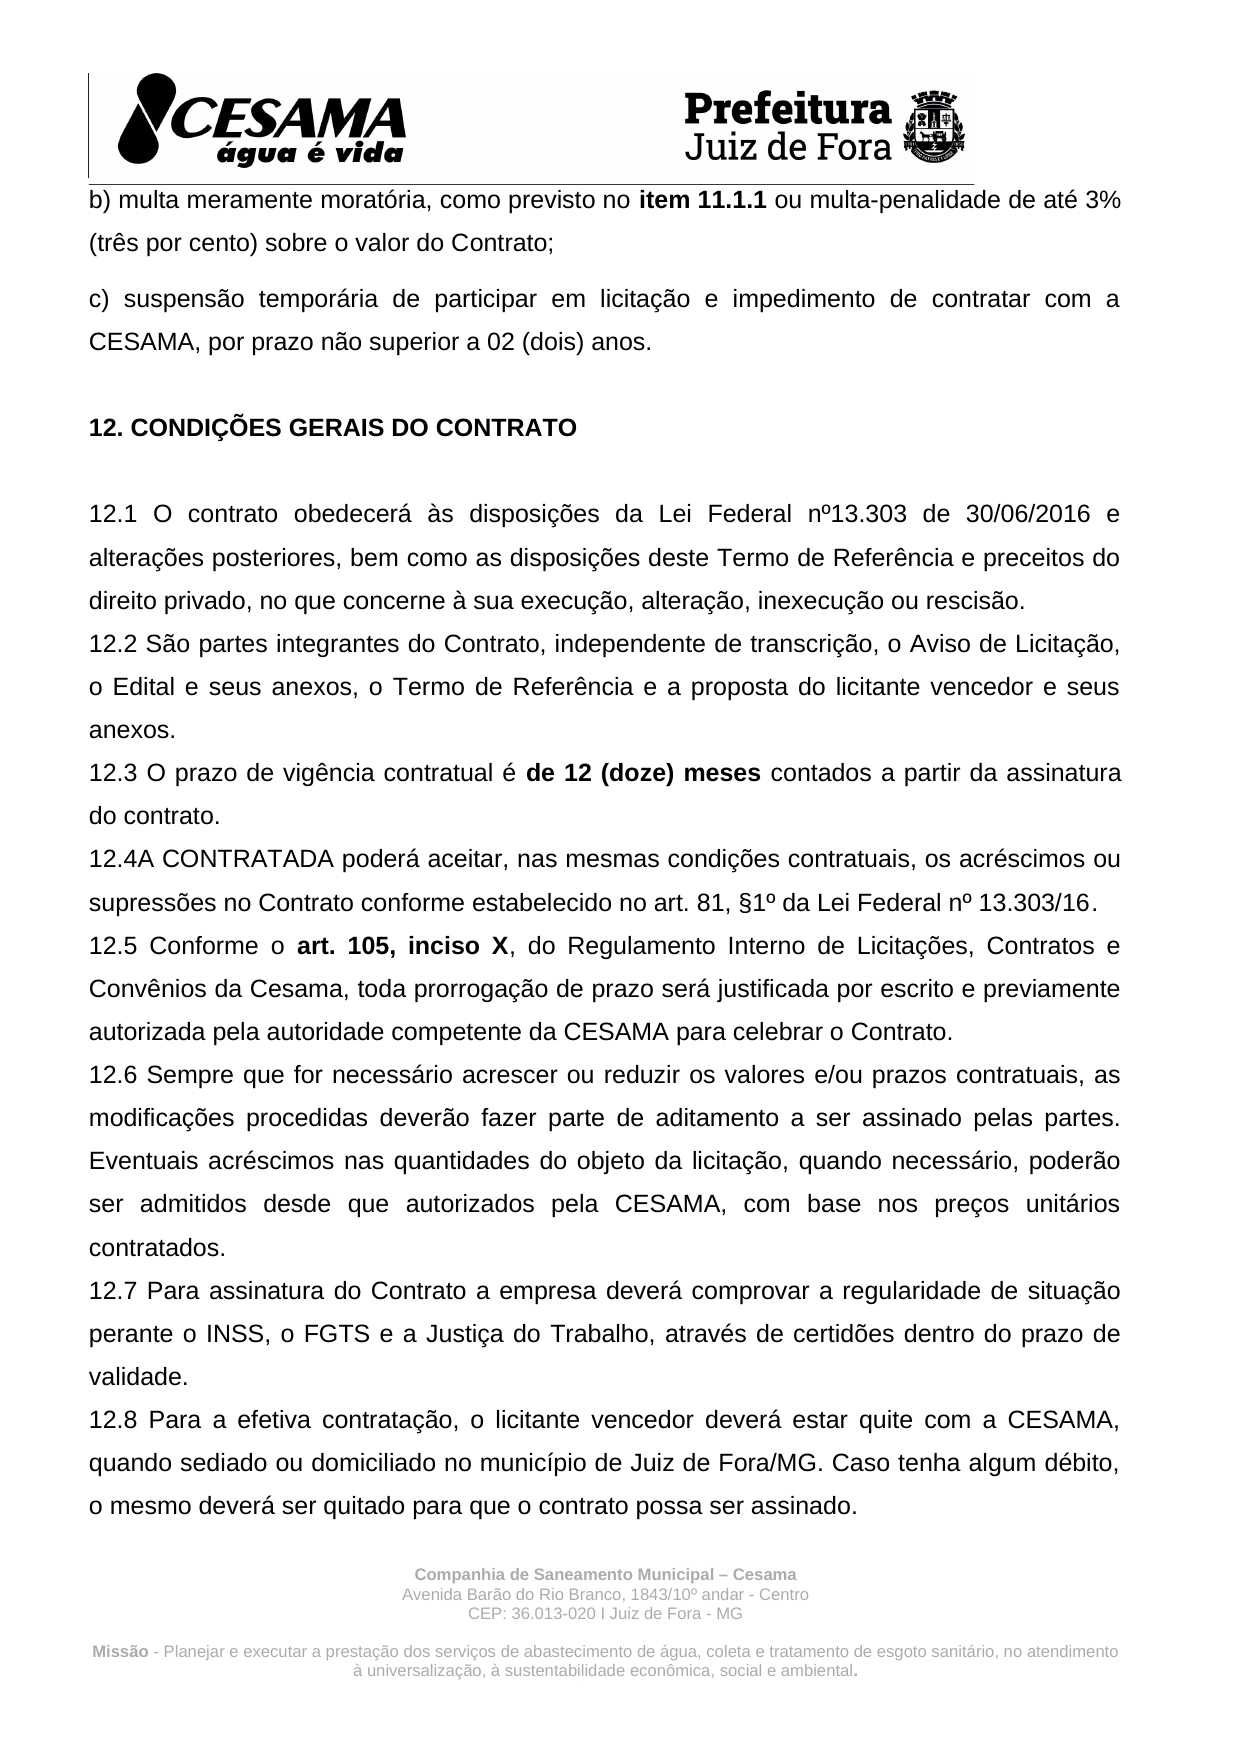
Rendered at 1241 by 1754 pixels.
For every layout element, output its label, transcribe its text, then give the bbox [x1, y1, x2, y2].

text 12. CONDIÇÕES GERAIS DO CONTRATO [89, 413, 1122, 442]
text 12.8 Para a efetiva contratação, o licitante vencedor deverá estar quite com a CESAMA, quando sediado ou domiciliado no município de Juiz de Fora/MG. Caso tenha algum débito, o mesmo deverá ser quitado para que o contrato possa ser assinado. [89, 1405, 1122, 1520]
text 12.6 Sempre que for necessário acrescer ou reduzir os valores e/ou prazos contratuais, as modificações procedidas deverão fazer parte de aditamento a ser assinado pelas partes. Eventuais acréscimos nas quantidades do objeto da licitação, quando necessário, poderão ser admitidos desde que autorizados pela CESAMA, com base nos preços unitários contratados. [89, 1060, 1122, 1261]
text b) multa meramente moratória, como previsto no item 11.1.1 ou multa-penalidade de até 3% (três por cento) sobre o valor do Contrato; [89, 185, 1122, 257]
text c) suspensão temporária de participar em licitação e impedimento de contratar com a CESAMA, por prazo não superior a 02 (dois) anos. [89, 284, 1122, 356]
picture [88, 73, 975, 185]
text 12.7 Para assinatura do Contrato a empresa deverá comprovar a regularidade de situação perante o INSS, o FGTS e a Justiça do Trabalho, através de certidões dentro do prazo de validade. [89, 1276, 1122, 1391]
text 12.3 O prazo de vigência contratual é de 12 (doze) meses contados a partir da assinatura do contrato. [89, 758, 1122, 830]
text 12.1 O contrato obedecerá às disposições da Lei Federal nº13.303 de 30/06/2016 e alterações posteriores, bem como as disposições deste Termo de Referência e preceitos do direito privado, no que concerne à sua execução, alteração, inexecução ou rescisão. [89, 499, 1122, 614]
text 12.2 São partes integrantes do Contrato, independente de transcrição, o Aviso de Licitação, o Edital e seus anexos, o Termo de Referência e a proposta do licitante vencedor e seus anexos. [89, 629, 1122, 744]
text 12.4A CONTRATADA poderá aceitar, nas mesmas condições contratuais, os acréscimos ou supressões no Contrato conforme estabelecido no art. 81, §1º da Lei Federal nº 13.303/16. [89, 844, 1122, 916]
text 12.5 Conforme o art. 105, inciso X, do Regulamento Interno de Licitações, Contratos e Convênios da Cesama, toda prorrogação de prazo será justificada por escrito e previamente autorizada pela autoridade competente da CESAMA para celebrar o Contrato. [89, 931, 1122, 1046]
